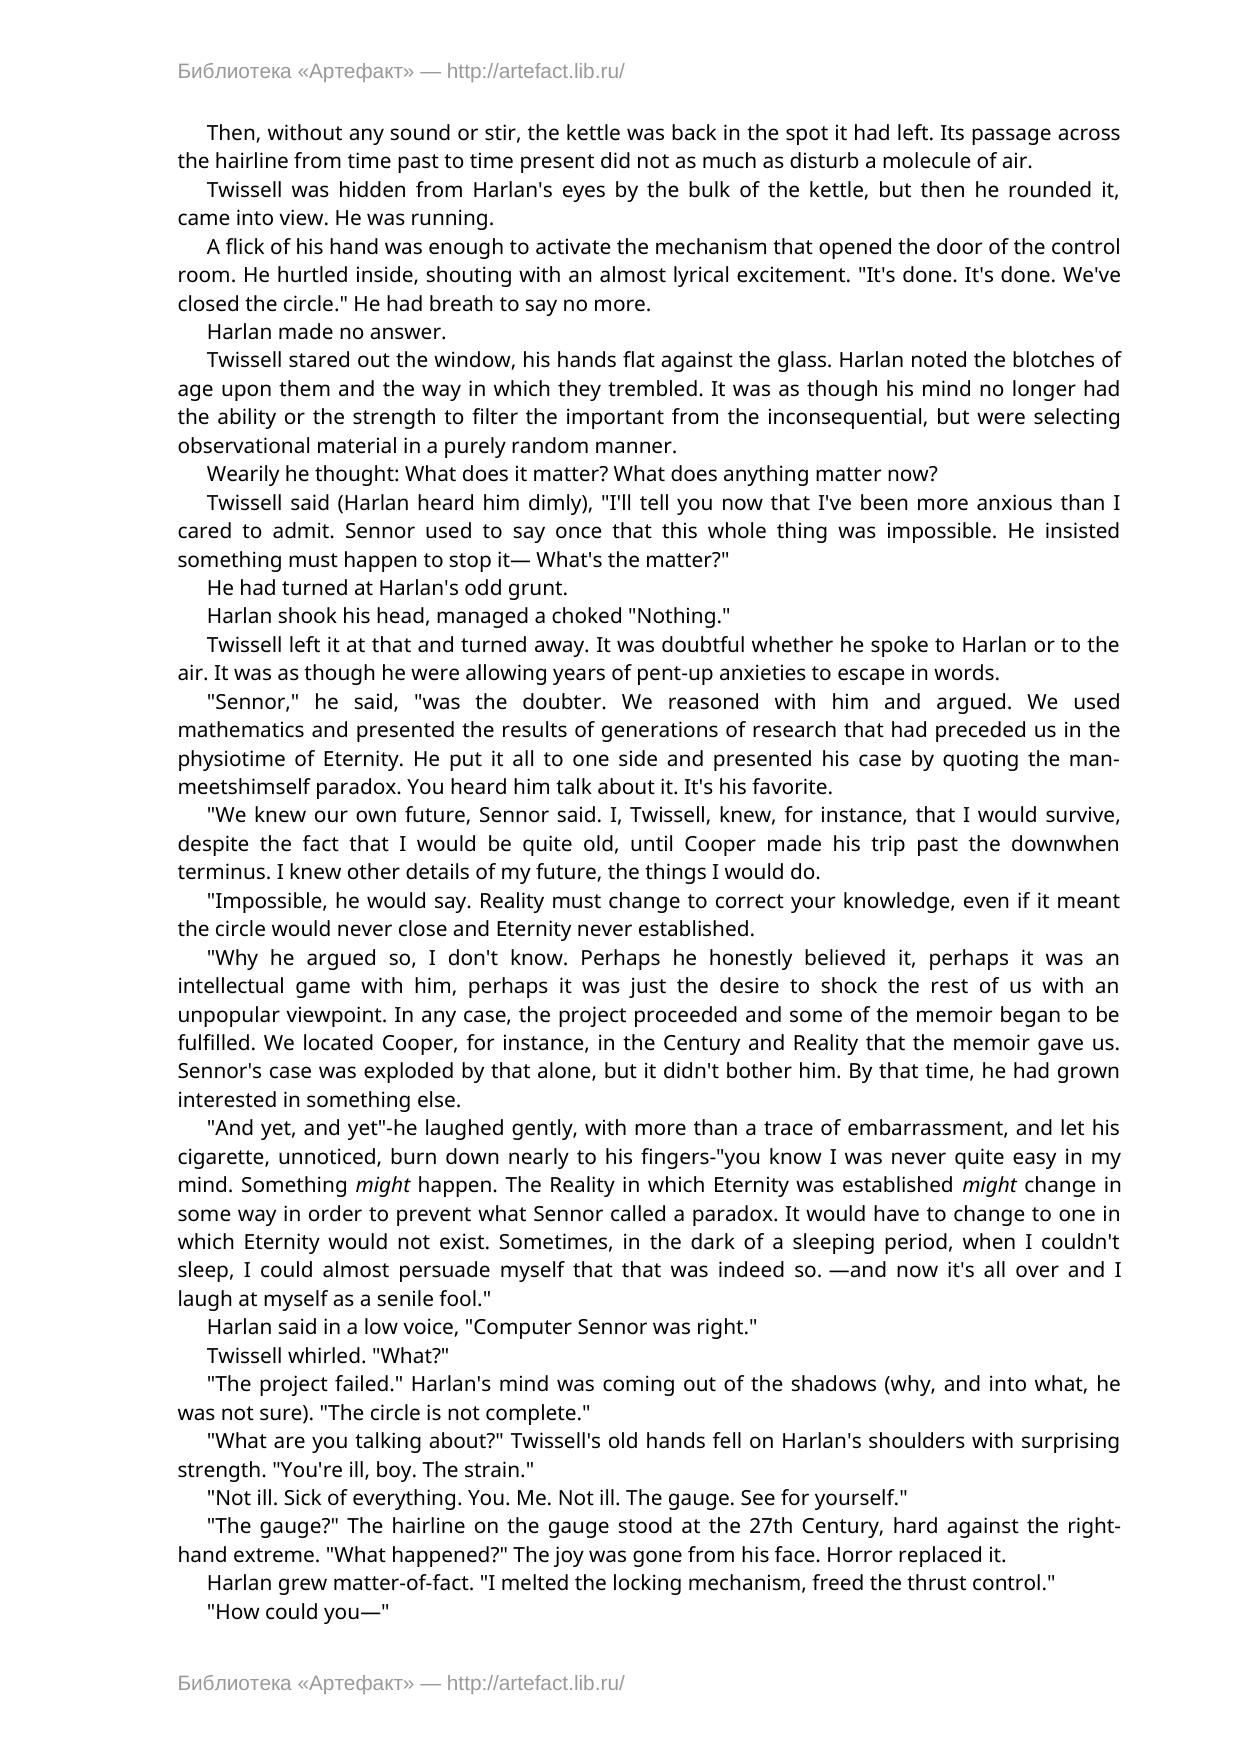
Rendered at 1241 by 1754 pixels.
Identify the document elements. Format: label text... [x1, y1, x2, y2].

text Wearily he thought: What does it matter? What does anything matter now? [177, 459, 1122, 488]
text "The gauge?" The hairline on the gauge stood at the 27th Century, hard against the right-hand extreme. "What happened?" The joy was gone from his face. Horror replaced it. [177, 1512, 1122, 1568]
text "And yet, and yet"-he laughed gently, with more than a trace of embarrassment, and let his cigarette, unnoticed, burn down nearly to his fingers-"you know I was never quite easy in my mind. Something might happen. The Reality in which Eternity was established might change in some way in order to prevent what Sennor called a paradox. It would have to change to one in which Eternity would not exist. Sometimes, in the dark of a sleeping period, when I couldn't sleep, I could almost persuade myself that that was indeed so. —and now it's all over and I laugh at myself as a senile fool." [177, 1113, 1122, 1312]
text Harlan said in a low voice, "Computer Sennor was right." [177, 1312, 1122, 1341]
text Then, without any sound or stir, the kettle was back in the spot it had left. Its passage across the hairline from time past to time present did not as much as disturb a molecule of air. [177, 118, 1122, 175]
text "Sennor," he said, "was the doubter. We reasoned with him and argued. We used mathematics and presented the results of generations of research that had preceded us in the physiotime of Eternity. He put it all to one side and presented his case by quoting the man-meetshimself paradox. You heard him talk about it. It's his favorite. [177, 687, 1122, 801]
text "We knew our own future, Sennor said. I, Twissell, knew, for instance, that I would survive, despite the fact that I would be quite old, until Cooper made his trip past the downwhen terminus. I knew other details of my future, the things I would do. [177, 801, 1122, 886]
text Twissell left it at that and turned away. It was doubtful whether he spoke to Harlan or to the air. It was as though he were allowing years of pent-up anxieties to escape in words. [177, 630, 1122, 687]
text "Impossible, he would say. Reality must change to correct your knowledge, even if it meant the circle would never close and Eternity never established. [177, 886, 1122, 943]
text Twissell whirled. "What?" [177, 1341, 1122, 1369]
text "Why he argued so, I don't know. Perhaps he honestly believed it, perhaps it was an intellectual game with him, perhaps it was just the desire to shock the rest of us with an unpopular viewpoint. In any case, the project proceeded and some of the memoir began to be fulfilled. We located Cooper, for instance, in the Century and Reality that the memoir gave us. Sennor's case was exploded by that alone, but it didn't bother him. By that time, he had grown interested in something else. [177, 943, 1122, 1113]
text "Not ill. Sick of everything. You. Me. Not ill. The gauge. See for yourself." [177, 1483, 1122, 1512]
text A flick of his hand was enough to activate the mechanism that opened the door of the control room. He hurtled inside, shouting with an almost lyrical excitement. "It's done. It's done. We've closed the circle." He had breath to say no more. [177, 232, 1122, 317]
text He had turned at Harlan's odd grunt. [177, 573, 1122, 602]
text Twissell said (Harlan heard him dimly), "I'll tell you now that I've been more anxious than I cared to admit. Sennor used to say once that this whole thing was impossible. He insisted something must happen to stop it— What's the matter?" [177, 488, 1122, 573]
text "What are you talking about?" Twissell's old hands fell on Harlan's shoulders with surprising strength. "You're ill, boy. The strain." [177, 1426, 1122, 1483]
text Harlan made no answer. [177, 317, 1122, 346]
text Twissell was hidden from Harlan's eyes by the bulk of the kettle, but then he rounded it, came into view. He was running. [177, 175, 1122, 232]
text "The project failed." Harlan's mind was coming out of the shadows (why, and into what, he was not sure). "The circle is not complete." [177, 1369, 1122, 1426]
text Harlan shook his head, managed a choked "Nothing." [177, 602, 1122, 630]
text Harlan grew matter-of-fact. "I melted the locking mechanism, freed the thrust control." [177, 1568, 1122, 1597]
text Twissell stared out the window, his hands flat against the glass. Harlan noted the blotches of age upon them and the way in which they trembled. It was as though his mind no longer had the ability or the strength to filter the important from the inconsequential, but were selecting observational material in a purely random manner. [177, 346, 1122, 459]
text "How could you—" [177, 1597, 1122, 1625]
